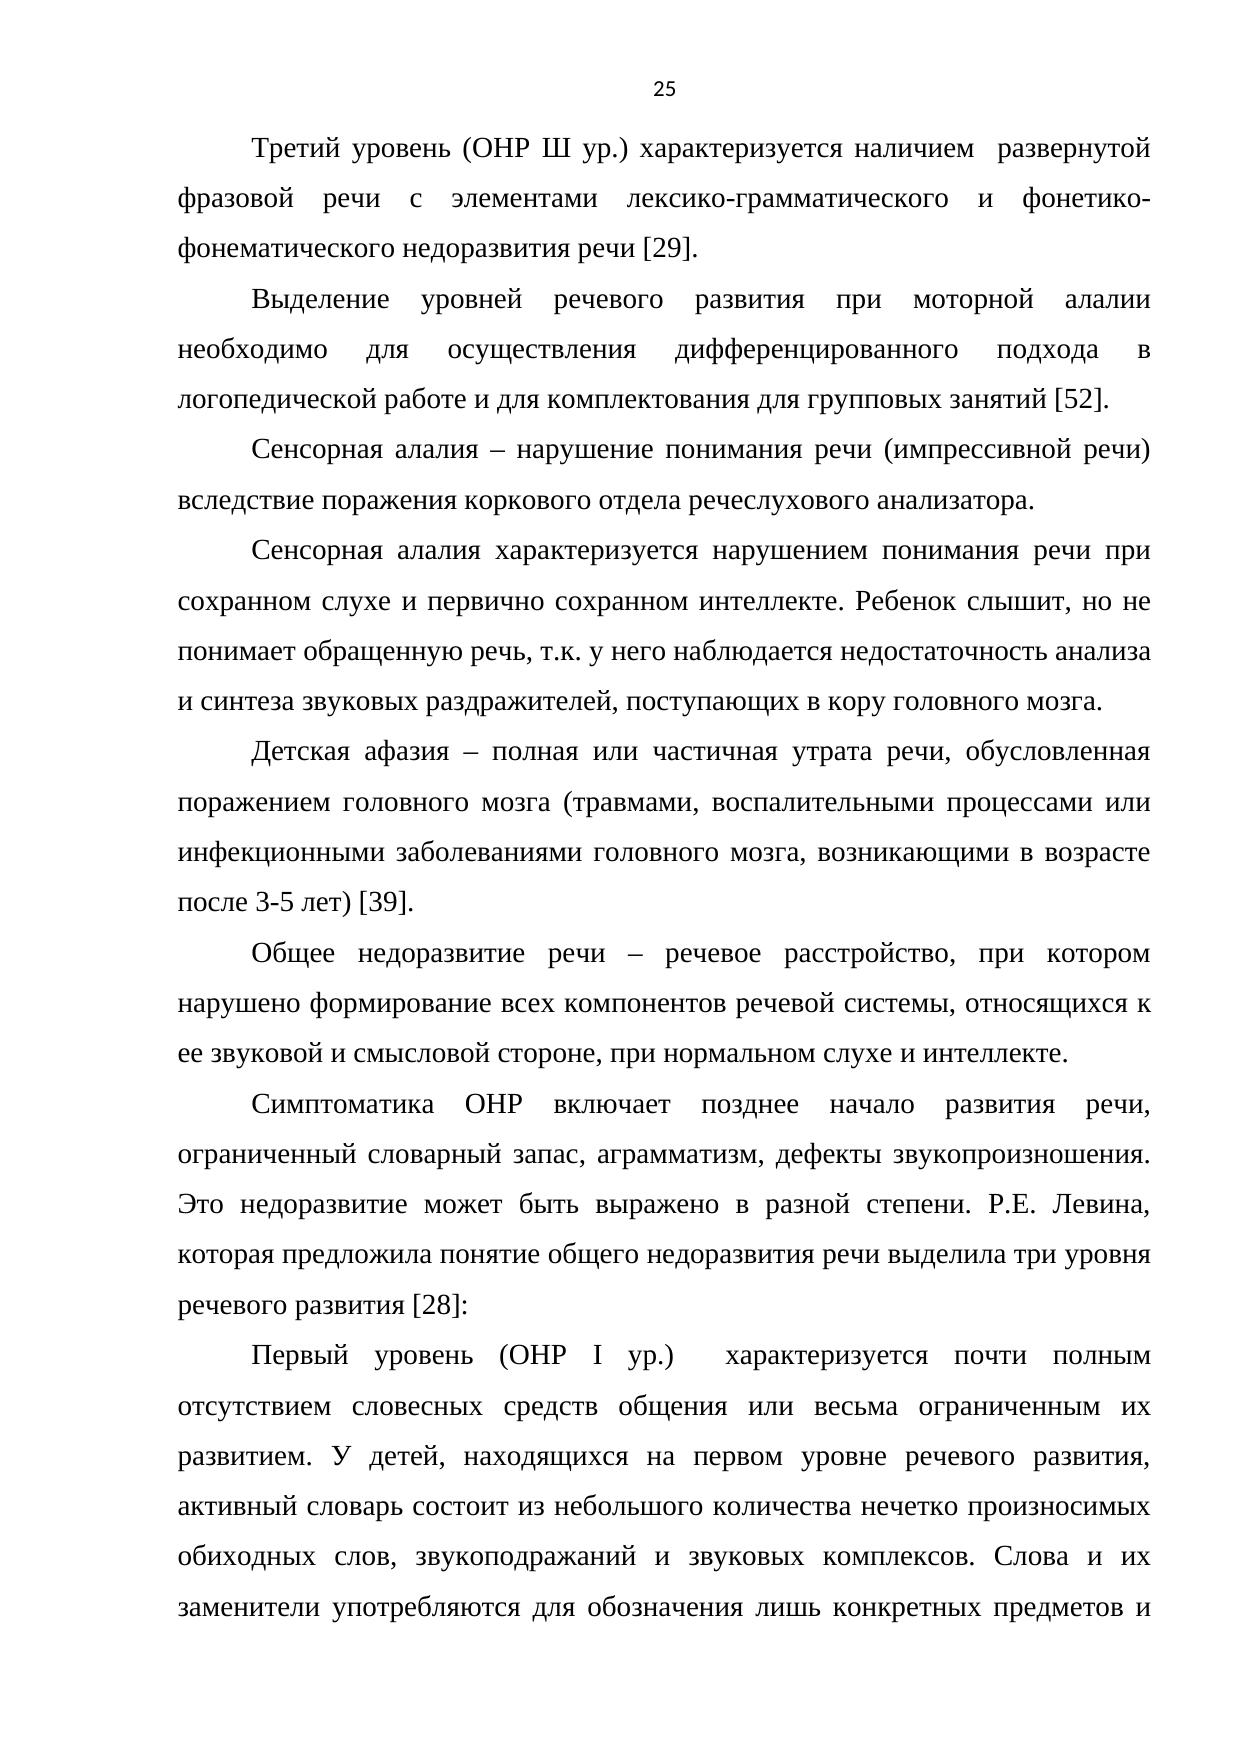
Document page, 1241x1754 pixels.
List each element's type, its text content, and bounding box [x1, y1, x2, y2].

text Сенсорная алалия характеризуется нарушением понимания речи при сохранном слухе и первично сохранном интеллекте. Ребенок слышит, но не понимает обращенную речь, т.к. у него наблюдается недостаточность анализа и синтеза звуковых раздражителей, поступающих в кору головного мозга. [177, 532, 1152, 717]
text Сенсорная алалия – нарушение понимания речи (импрессивной речи) вследствие поражения коркового отдела речеслухового анализатора. [177, 432, 1152, 516]
text Симптоматика ОНР включает позднее начало развития речи, ограниченный словарный запас, аграмматизм, дефекты звукопроизношения. Это недоразвитие может быть выражено в разной степени. Р.Е. Левина, которая предложила понятие общего недоразвития речи выделила три уровня речевого развития [28]: [177, 1086, 1152, 1321]
text Общее недоразвитие речи – речевое расстройство, при котором нарушено формирование всех компонентов речевой системы, относящихся к ее звуковой и смысловой стороне, при нормальном слухе и интеллекте. [177, 935, 1152, 1069]
text Детская афазия – полная или частичная утрата речи, обусловленная поражением головного мозга (травмами, воспалительными процессами или инфекционными заболеваниями головного мозга, возникающими в возрасте после 3-5 лет) [39]. [177, 733, 1152, 918]
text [177, 1337, 1152, 1622]
text Выделение уровней речевого развития при моторной алалии необходимо для осуществления дифференцированного подхода в логопедической работе и для комплектования для групповых занятий [52]. [177, 281, 1152, 415]
text Третий уровень (ОНР Ш ур.) характеризуется наличием развернутой фразовой речи с элементами лексико-грамматического и фонетико-фонематического недоразвития речи [29]. [177, 130, 1152, 264]
